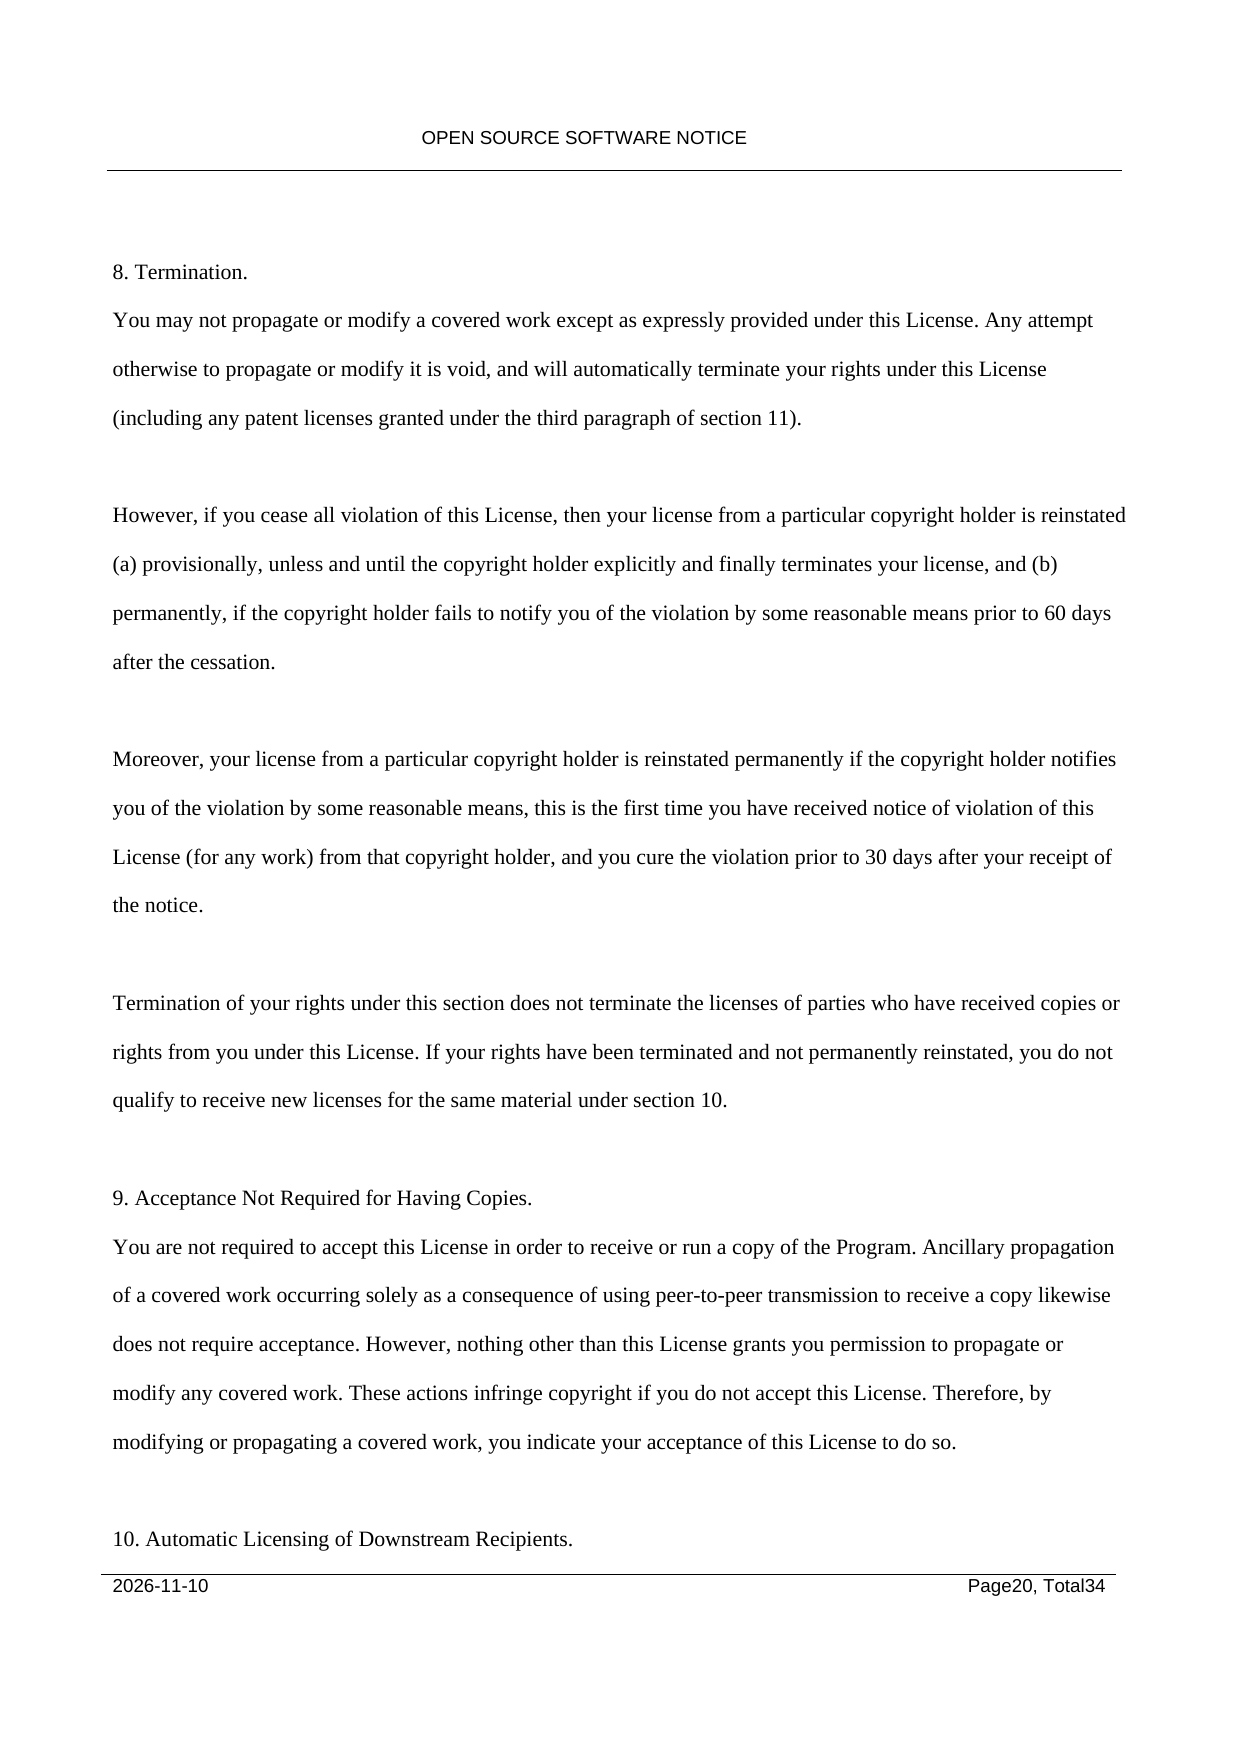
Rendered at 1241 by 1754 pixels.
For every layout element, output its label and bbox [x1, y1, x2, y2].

text [112, 206, 1128, 1555]
